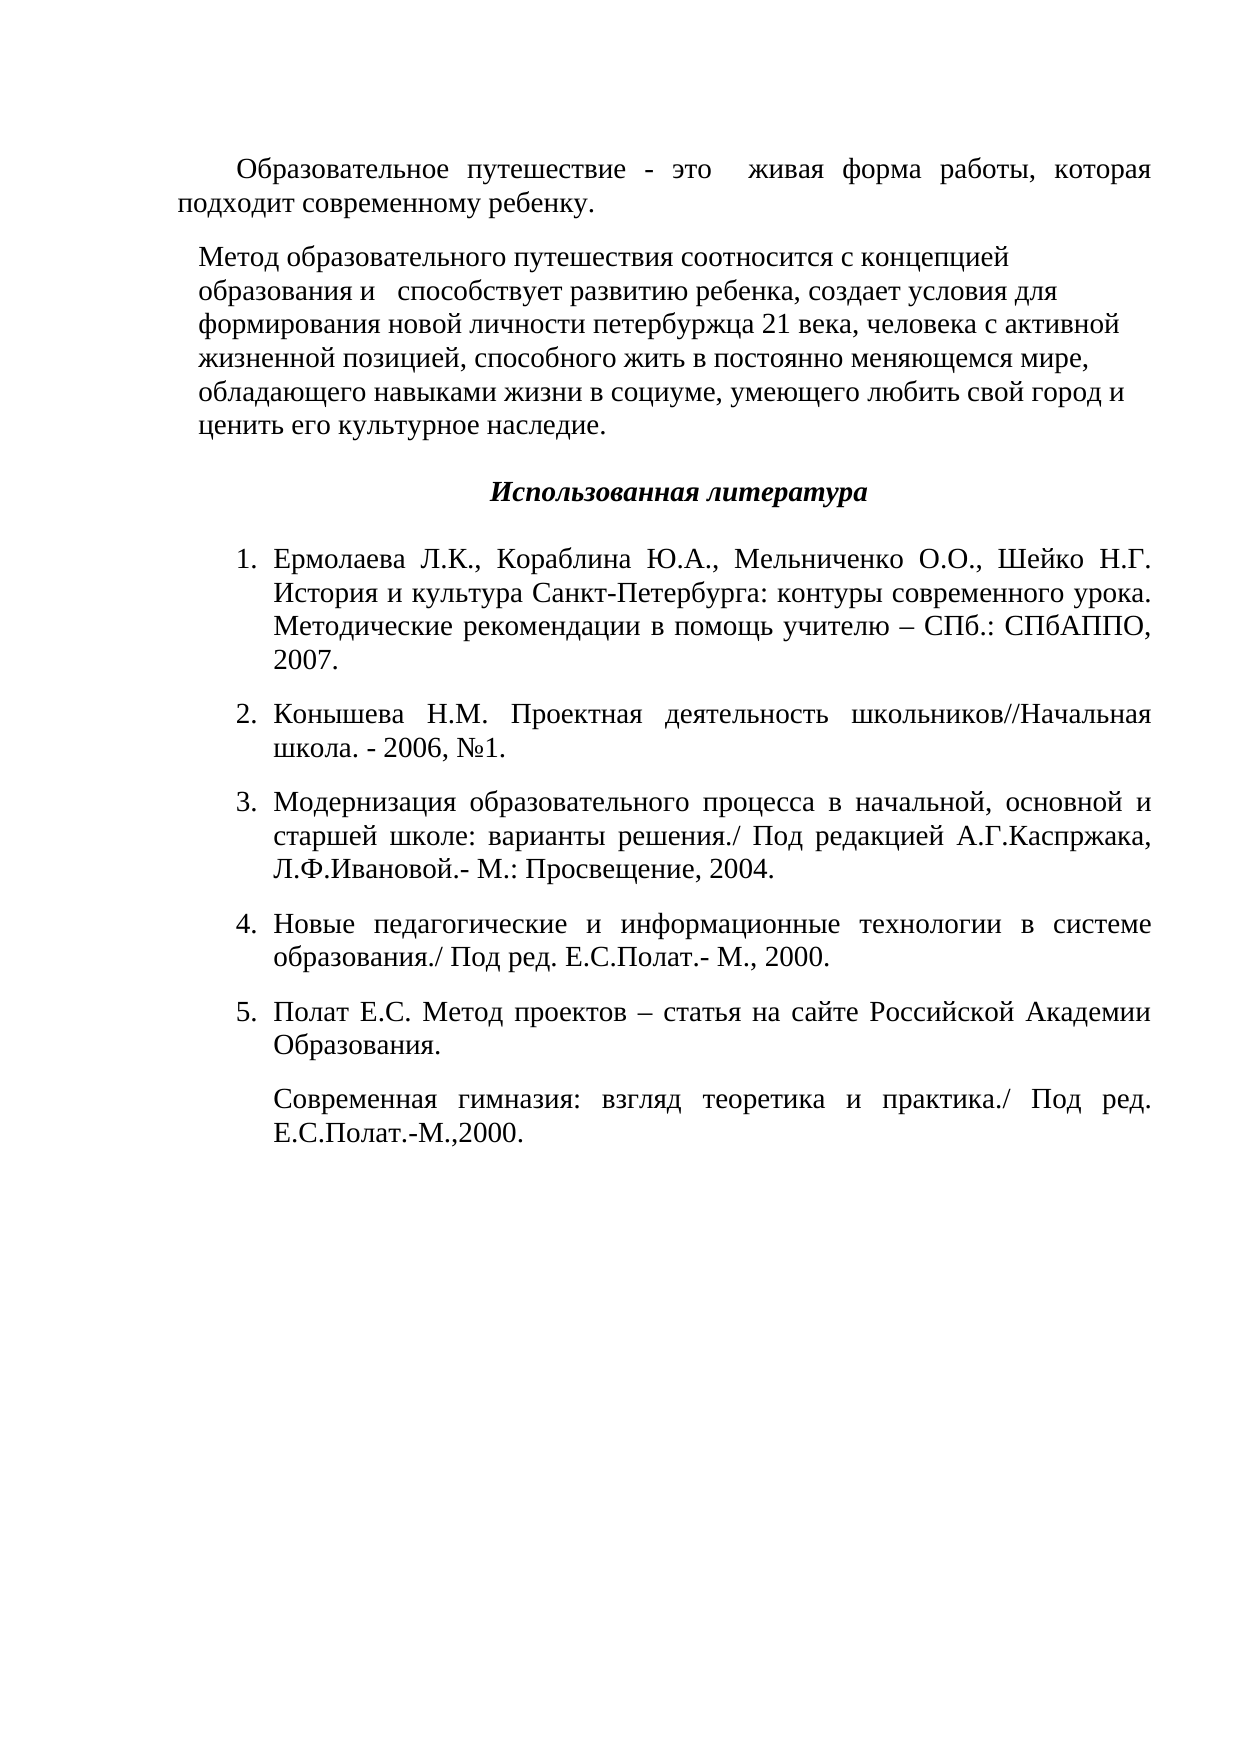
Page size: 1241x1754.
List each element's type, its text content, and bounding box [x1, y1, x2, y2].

list Новые педагогические и информационные технологии в системе образования./ Под ред. Е.С.Полат.- М., 2000. [236, 906, 1152, 973]
text Метод образовательного путешествия соотносится с концепцией образования и способствует развитию ребенка, создает условия для формирования новой личности петербуржца 21 века, человека с активной жизненной позицией, способного жить в постоянно меняющемся мире, обладающего навыками жизни в социуме, умеющего любить свой город и ценить его культурное наследие. [198, 239, 1152, 441]
text Образовательное путешествие - это живая форма работы, которая подходит современному ребенку. [177, 152, 1152, 219]
list Ермолаева Л.К., Кораблина Ю.А., Мельниченко О.О., Шейко Н.Г. История и культура Санкт-Петербурга: контуры современного урока. Методические рекомендации в помощь учителю – СПб.: СПбАППО, 2007. [236, 541, 1152, 676]
text Использованная литература [198, 474, 1152, 508]
list Полат Е.С. Метод проектов – статья на сайте Российской Академии Образования. [236, 994, 1152, 1061]
list Конышева Н.М. Проектная деятельность школьников//Начальная школа. - 2006, №1. [236, 696, 1152, 763]
text Современная гимназия: взгляд теоретика и практика./ Под ред. Е.С.Полат.-М.,2000. [273, 1082, 1152, 1149]
list Модернизация образовательного процесса в начальной, основной и старшей школе: варианты решения./ Под редакцией А.Г.Каспржака, Л.Ф.Ивановой.- М.: Просвещение, 2004. [236, 784, 1152, 885]
